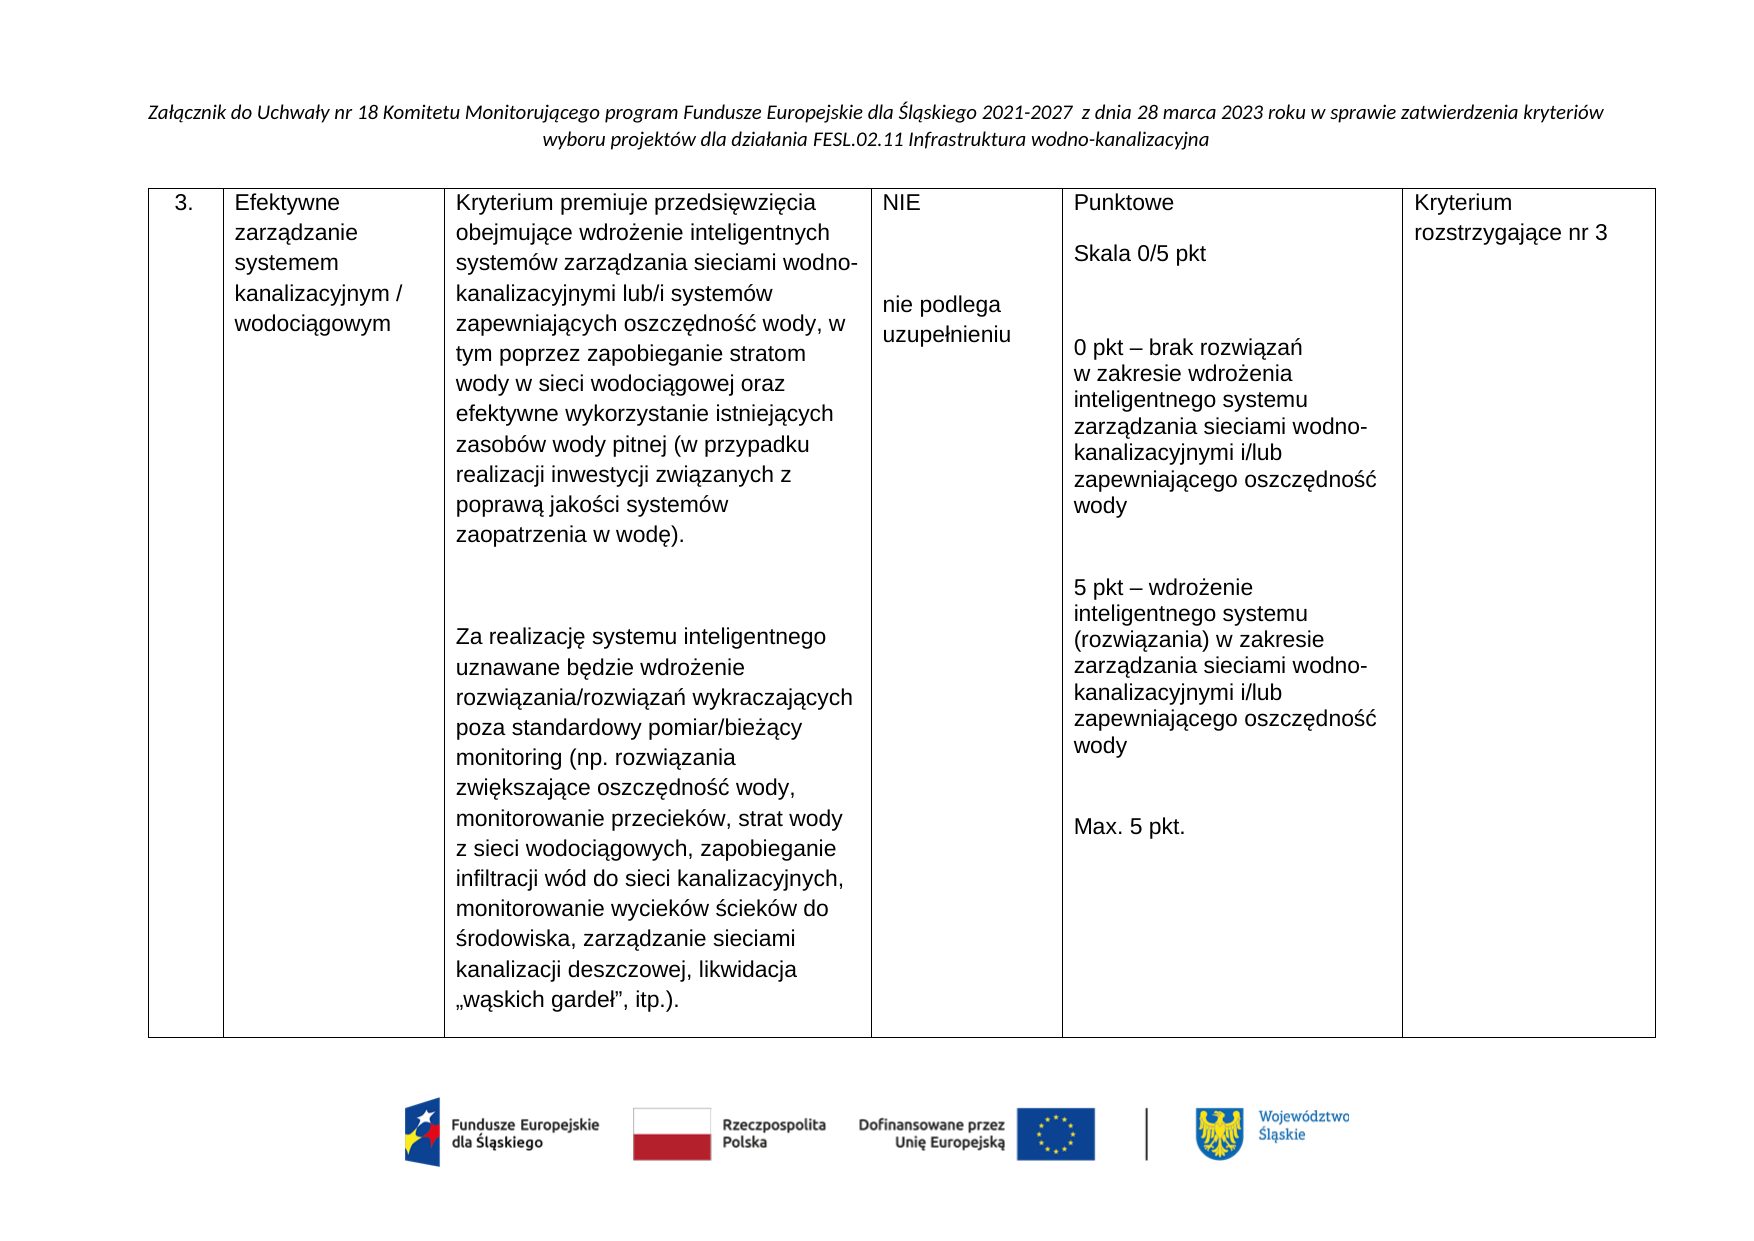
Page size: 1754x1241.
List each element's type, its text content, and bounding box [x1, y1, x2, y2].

table_cell Kryterium premiuje przedsięwzięcia obejmujące wdrożenie inteligentnych systemów zarządzania sieciami wodno-kanalizacyjnymi lub/i systemów zapewniających oszczędność wody, w tym poprzez zapobieganie stratom wody w sieci wodociągowej oraz efektywne wykorzystanie istniejących zasobów wody pitnej (w przypadku realizacji inwestycji związanych z poprawą jakości systemów zaopatrzenia w wodę). Za realizację systemu inteligentnego uznawane będzie wdrożenie rozwiązania/rozwiązań wykraczających poza standardowy pomiar/bieżący monitoring (np. rozwiązania zwiększające oszczędność wody, monitorowanie przecieków, strat wody z sieci wodociągowych, zapobieganie infiltracji wód do sieci kanalizacyjnych, monitorowanie wycieków ścieków do środowiska, zarządzanie sieciami kanalizacji deszczowej, likwidacja „wąskich gardeł”, itp.). [445, 189, 871, 1037]
picture [405, 1097, 1349, 1167]
table_cell Kryterium rozstrzygające nr 3 [1403, 189, 1655, 1037]
table_cell Efektywne zarządzanie systemem kanalizacyjnym / wodociągowym [224, 189, 444, 1037]
table_cell NIE nie podlega uzupełnieniu [872, 189, 1062, 1037]
table_cell Punktowe Skala 0/5 pkt 0 pkt – brak rozwiązań w zakresie wdrożenia inteligentnego systemu zarządzania sieciami wodno-kanalizacyjnymi i/lub zapewniającego oszczędność wody 5 pkt – wdrożenie inteligentnego systemu (rozwiązania) w zakresie zarządzania sieciami wodno-kanalizacyjnymi i/lub zapewniającego oszczędność wody Max. 5 pkt. [1063, 189, 1402, 1037]
table_cell [149, 189, 223, 1037]
